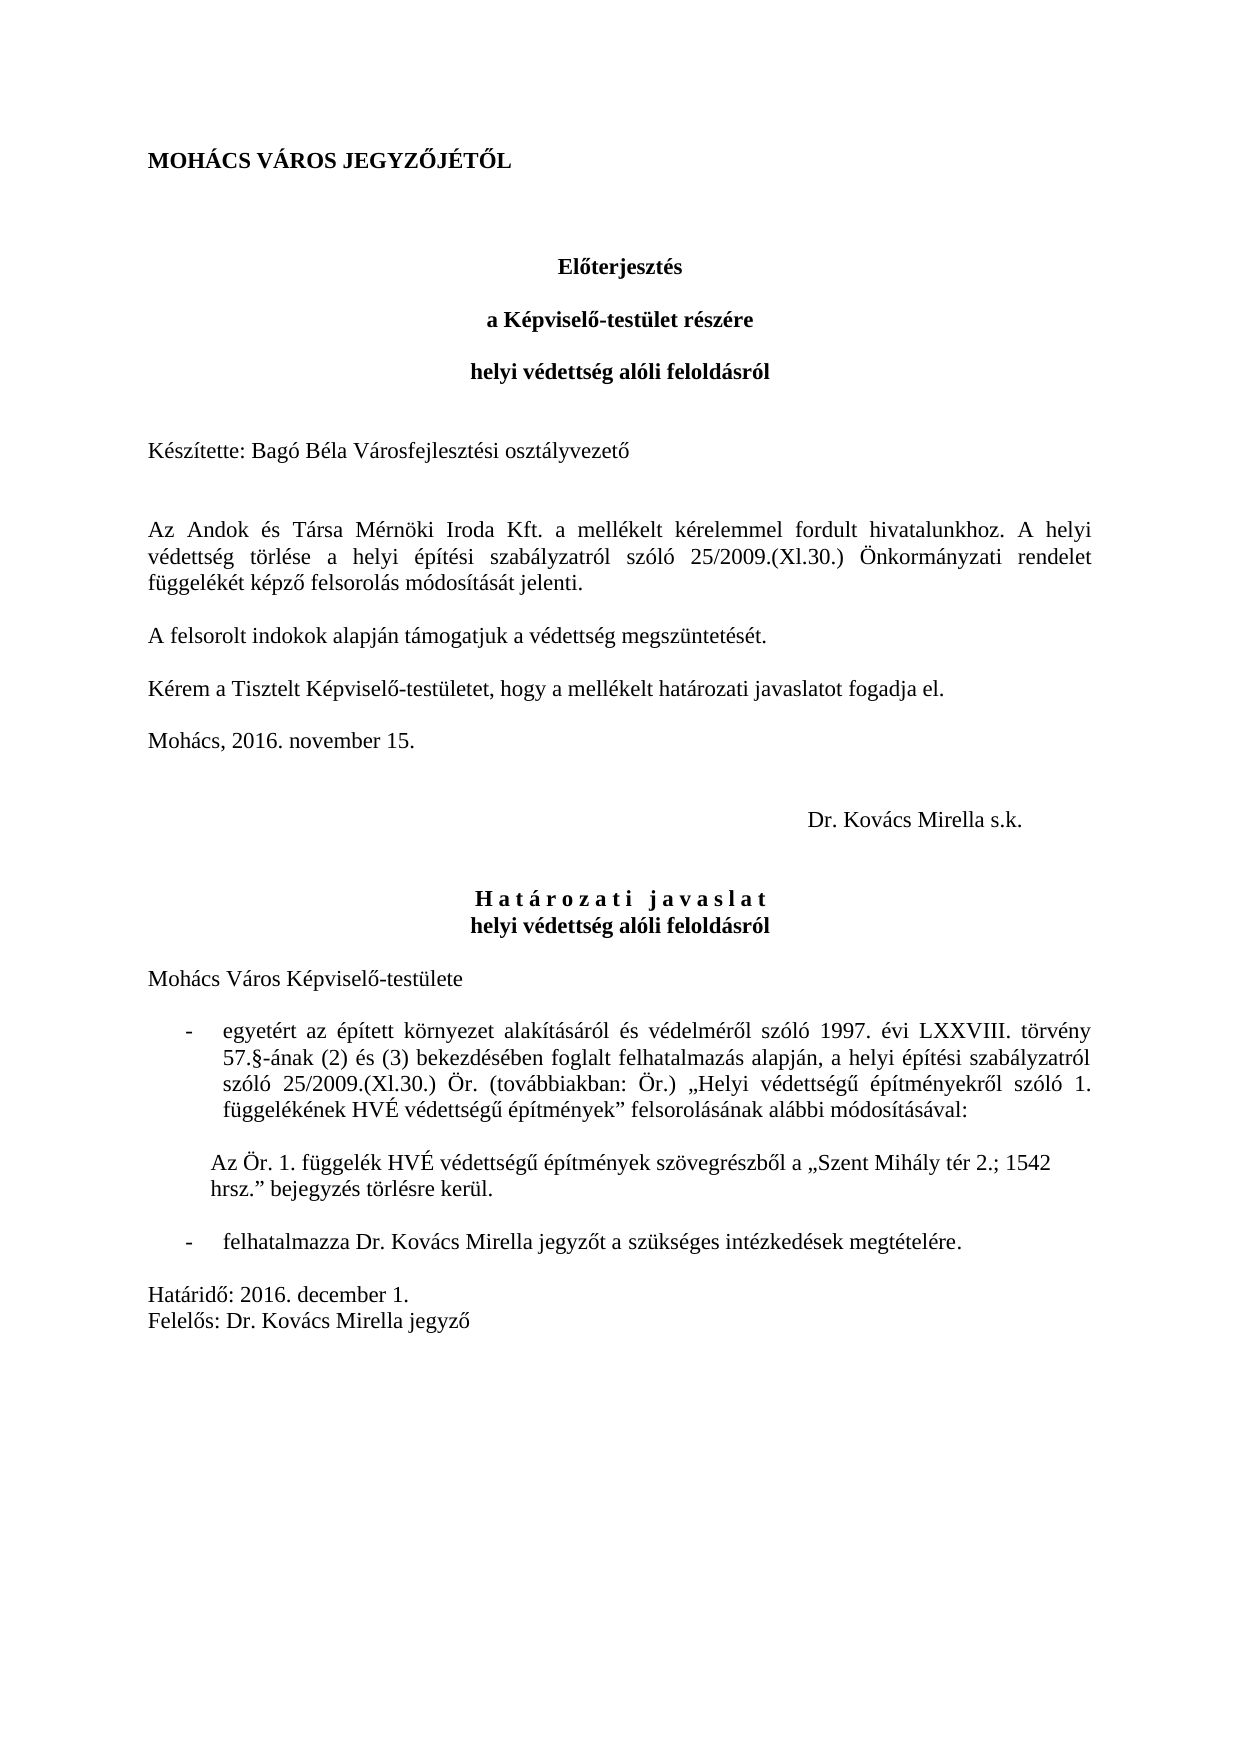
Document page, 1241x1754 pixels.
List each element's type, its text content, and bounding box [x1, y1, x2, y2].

subtitle Előterjesztés [148, 253, 1093, 279]
text Dr. Kovács Mirella s.k. [664, 806, 1093, 833]
text H a t á r o z a t i j a v a s l a t [148, 886, 1093, 912]
list egyetért az épített környezet alakításáról és védelméről szóló 1997. évi LXXVIII. törvény 57.§-ának (2) és (3) bekezdésében foglalt felhatalmazás alapján, a helyi építési szabályzatról szóló 25/2009.(Xl.30.) Ör. (továbbiakban: Ör.) „Helyi védettségű építményekről szóló 1. függelékének HVÉ védettségű építmények” felsorolásának alábbi módosításával: [185, 1017, 1093, 1123]
list felhatalmazza Dr. Kovács Mirella jegyzőt a szükséges intézkedések megtételére. [185, 1228, 1093, 1254]
text Az Andok és Társa Mérnöki Iroda Kft. a mellékelt kérelemmel fordult hivatalunkhoz. A helyi védettség törlése a helyi építési szabályzatról szóló 25/2009.(Xl.30.) Önkormányzati rendelet függelékét képző felsorolás módosítását jelenti. [148, 517, 1093, 596]
text hrsz.” bejegyzés törlésre kerül. [148, 1175, 1093, 1202]
text helyi védettség alóli feloldásról [148, 912, 1093, 938]
subtitle MOHÁCS VÁROS JEGYZŐJÉTŐL [148, 148, 1093, 174]
text Készítette: Bagó Béla Városfejlesztési osztályvezető [148, 437, 1093, 464]
text Az Ör. 1. függelék HVÉ védettségű építmények szövegrészből a „Szent Mihály tér 2.; 1542 [148, 1149, 1093, 1175]
text helyi védettség alóli feloldásról [148, 358, 1093, 385]
text Felelős: Dr. Kovács Mirella jegyző [148, 1307, 1093, 1333]
text Mohács, 2016. november 15. [148, 727, 1093, 754]
text Határidő: 2016. december 1. [148, 1281, 1093, 1307]
text Kérem a Tisztelt Képviselő-testületet, hogy a mellékelt határozati javaslatot fogadja el. [148, 675, 1093, 701]
text Mohács Város Képviselő-testülete [148, 964, 1093, 991]
text A felsorolt indokok alapján támogatjuk a védettség megszüntetését. [148, 622, 1093, 648]
subtitle a Képviselő-testület részére [148, 306, 1093, 332]
